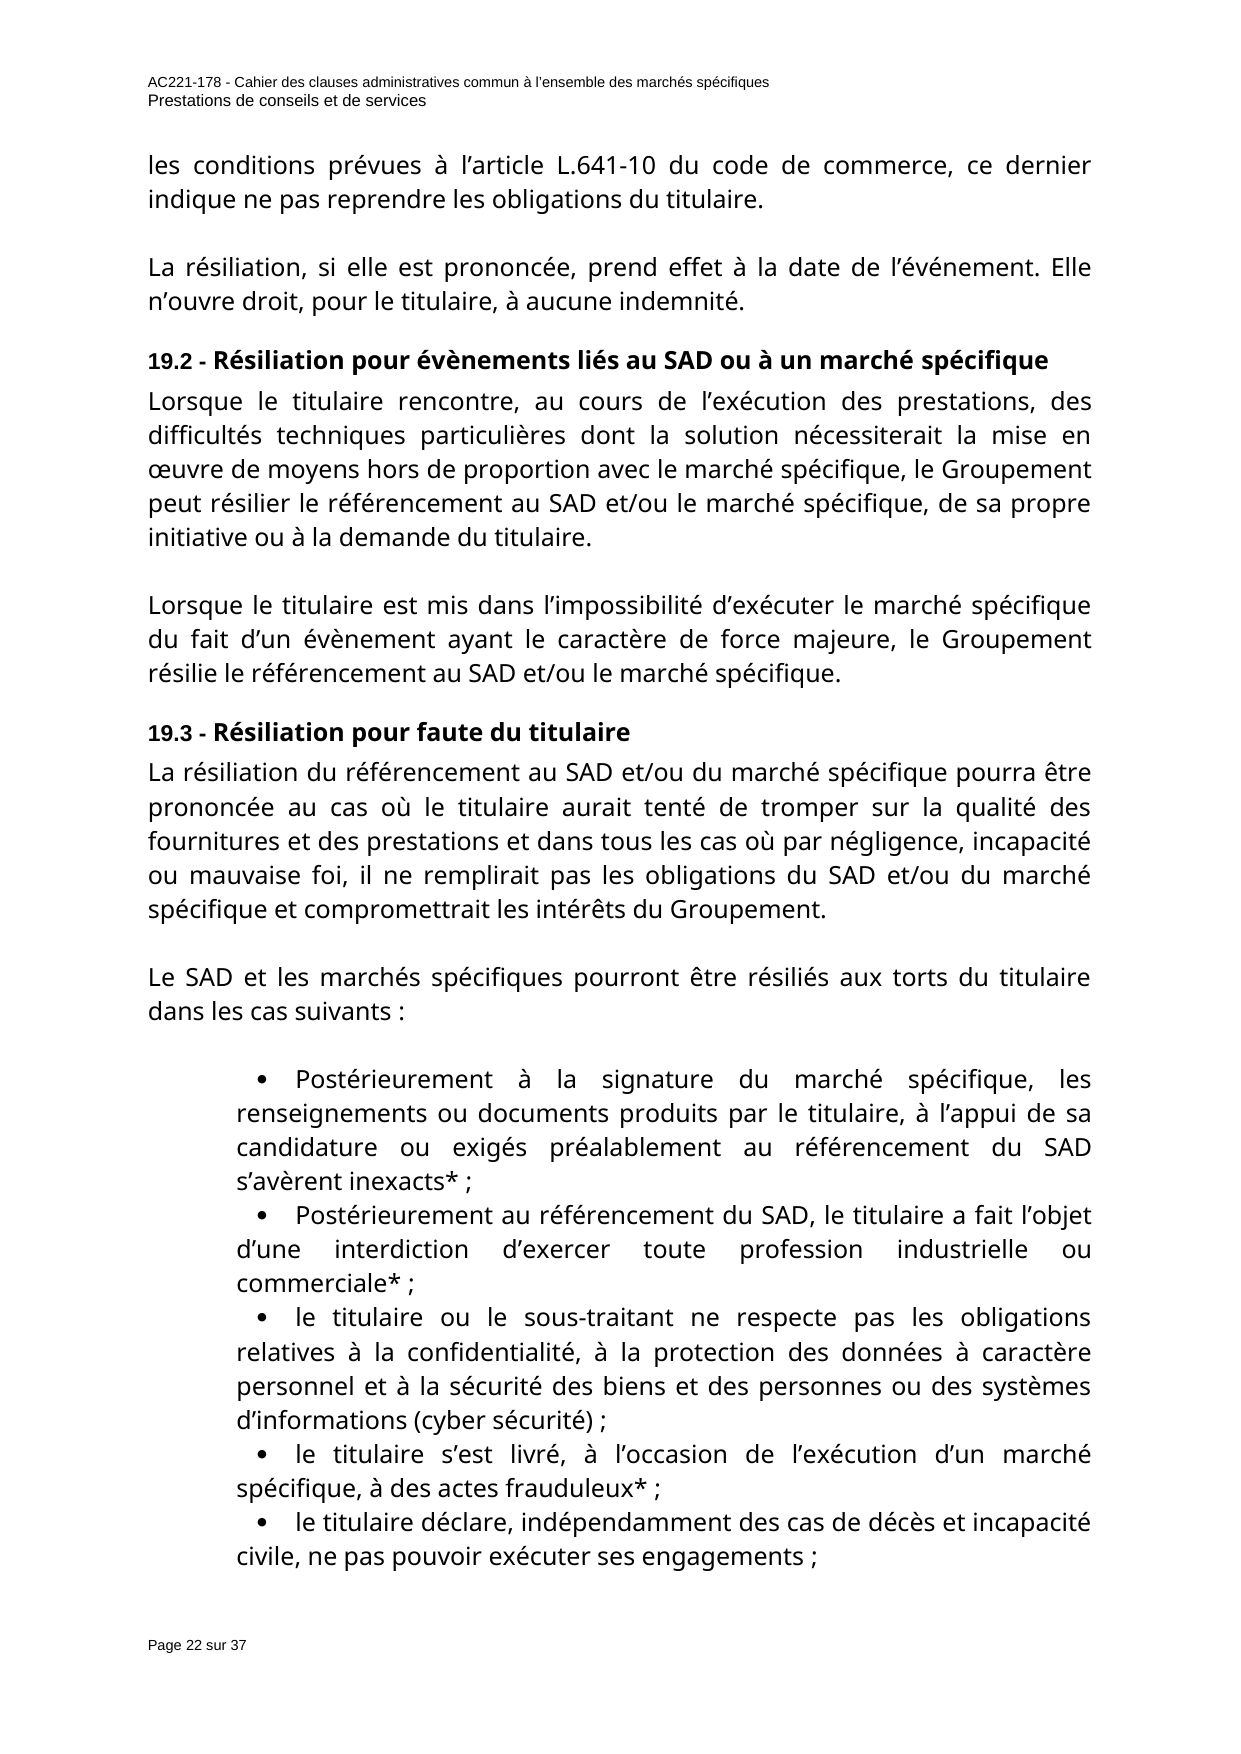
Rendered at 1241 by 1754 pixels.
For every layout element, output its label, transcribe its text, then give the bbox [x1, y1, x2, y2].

list le titulaire déclare, indépendamment des cas de décès et incapacité civile, ne pas pouvoir exécuter ses engagements ; [236, 1504, 1093, 1573]
text La résiliation du référencement au SAD et/ou du marché spécifique pourra être prononcée au cas où le titulaire aurait tenté de tromper sur la qualité des fournitures et des prestations et dans tous les cas où par négligence, incapacité ou mauvaise foi, il ne remplirait pas les obligations du SAD et/ou du marché spécifique et compromettrait les intérêts du Groupement. [148, 755, 1093, 925]
subtitle Résiliation pour évènements liés au SAD ou à un marché spécifique [148, 343, 1093, 377]
text Le SAD et les marchés spécifiques pourront être résiliés aux torts du titulaire dans les cas suivants : [148, 959, 1093, 1028]
subtitle Résiliation pour faute du titulaire [148, 715, 1093, 749]
text Lorsque le titulaire est mis dans l’impossibilité d’exécuter le marché spécifique du fait d’un évènement ayant le caractère de force majeure, le Groupement résilie le référencement au SAD et/ou le marché spécifique. [148, 588, 1093, 690]
list le titulaire ou le sous-traitant ne respecte pas les obligations relatives à la confidentialité, à la protection des données à caractère personnel et à la sécurité des biens et des personnes ou des systèmes d’informations (cyber sécurité) ; [236, 1300, 1093, 1436]
text Lorsque le titulaire rencontre, au cours de l’exécution des prestations, des difficultés techniques particulières dont la solution nécessiterait la mise en œuvre de moyens hors de proportion avec le marché spécifique, le Groupement peut résilier le référencement au SAD et/ou le marché spécifique, de sa propre initiative ou à la demande du titulaire. [148, 383, 1093, 553]
text La résiliation, si elle est prononcée, prend effet à la date de l’événement. Elle n’ouvre droit, pour le titulaire, à aucune indemnité. [148, 250, 1093, 318]
list le titulaire s’est livré, à l’occasion de l’exécution d’un marché spécifique, à des actes frauduleux* ; [236, 1436, 1093, 1504]
list Postérieurement au référencement du SAD, le titulaire a fait l’objet d’une interdiction d’exercer toute profession industrielle ou commerciale* ; [236, 1198, 1093, 1300]
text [148, 148, 1093, 216]
list Postérieurement à la signature du marché spécifique, les renseignements ou documents produits par le titulaire, à l’appui de sa candidature ou exigés préalablement au référencement du SAD s’avèrent inexacts* ; [236, 1062, 1093, 1198]
